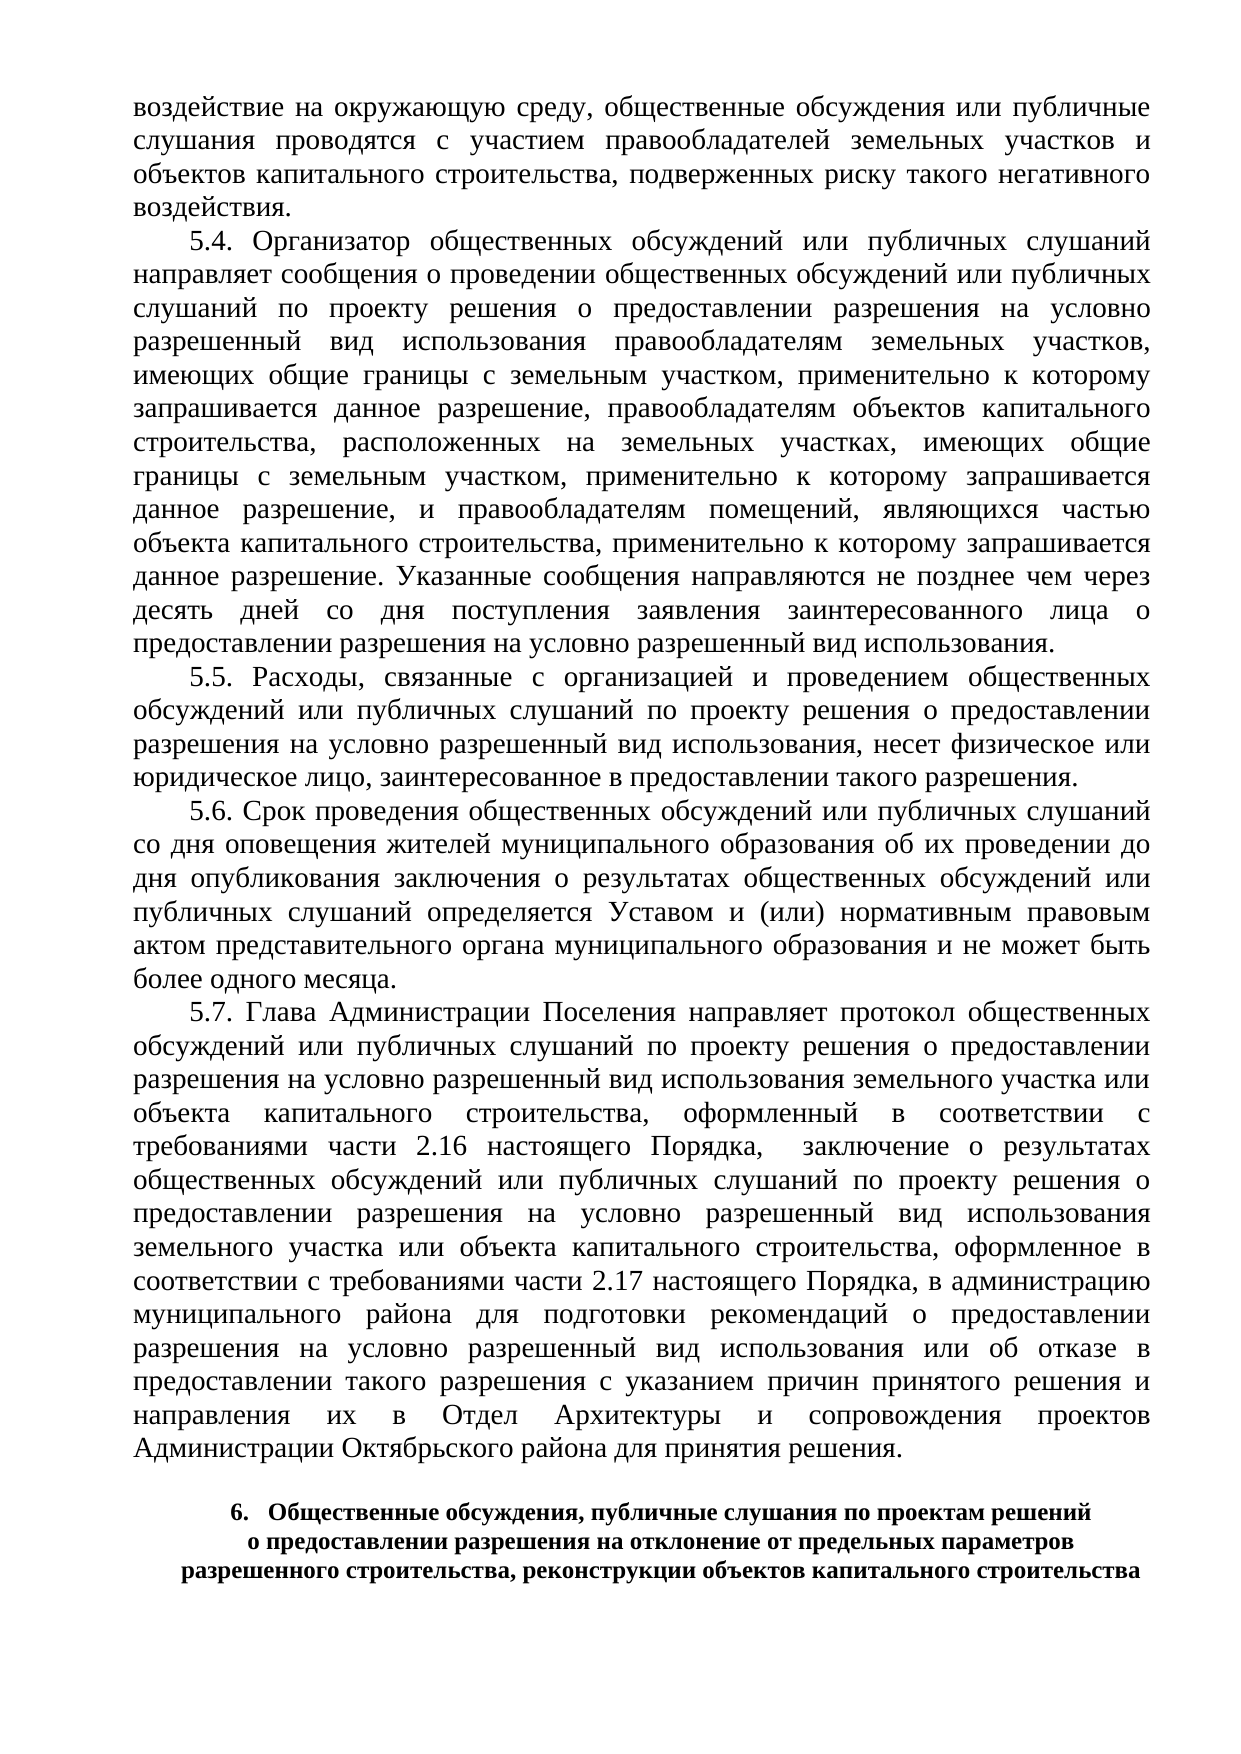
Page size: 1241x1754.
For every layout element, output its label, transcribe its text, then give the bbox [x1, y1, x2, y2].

text 5.4. Организатор общественных обсуждений или публичных слушаний направляет сообщения о проведении общественных обсуждений или публичных слушаний по проекту решения о предоставлении разрешения на условно разрешенный вид использования правообладателям земельных участков, имеющих общие границы с земельным участком, применительно к которому запрашивается данное разрешение, правообладателям объектов капитального строительства, расположенных на земельных участках, имеющих общие границы с земельным участком, применительно к которому запрашивается данное разрешение, и правообладателям помещений, являющихся частью объекта капитального строительства, применительно к которому запрашивается данное разрешение. Указанные сообщения направляются не позднее чем через десять дней со дня поступления заявления заинтересованного лица о предоставлении разрешения на условно разрешенный вид использования. [133, 223, 1152, 659]
list Общественные обсуждения, публичные слушания по проектам решений [170, 1497, 1152, 1526]
text 5.5. Расходы, связанные с организацией и проведением общественных обсуждений или публичных слушаний по проекту решения о предоставлении разрешения на условно разрешенный вид использования, несет физическое или юридическое лицо, заинтересованное в предоставлении такого разрешения. [133, 659, 1152, 793]
text 5.6. Срок проведения общественных обсуждений или публичных слушаний со дня оповещения жителей муниципального образования об их проведении до дня опубликования заключения о результатах общественных обсуждений или публичных слушаний определяется Уставом и (или) нормативным правовым актом представительного органа муниципального образования и не может быть более одного месяца. [133, 793, 1152, 994]
text 5.7. Глава Администрации Поселения направляет протокол общественных обсуждений или публичных слушаний по проекту решения о предоставлении разрешения на условно разрешенный вид использования земельного участка или объекта капитального строительства, оформленный в соответствии с требованиями части 2.16 настоящего Порядка, заключение о результатах общественных обсуждений или публичных слушаний по проекту решения о предоставлении разрешения на условно разрешенный вид использования земельного участка или объекта капитального строительства, оформленное в соответствии с требованиями части 2.17 настоящего Порядка, в администрацию муниципального района для подготовки рекомендаций о предоставлении разрешения на условно разрешенный вид использования или об отказе в предоставлении такого разрешения с указанием причин принятого решения и направления их в Отдел Архитектуры и сопровождения проектов Администрации Октябрьского района для принятия решения. [133, 994, 1152, 1464]
text о предоставлении разрешения на отклонение от предельных параметров разрешенного строительства, реконструкции объектов капитального строительства [170, 1526, 1152, 1584]
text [133, 89, 1152, 223]
